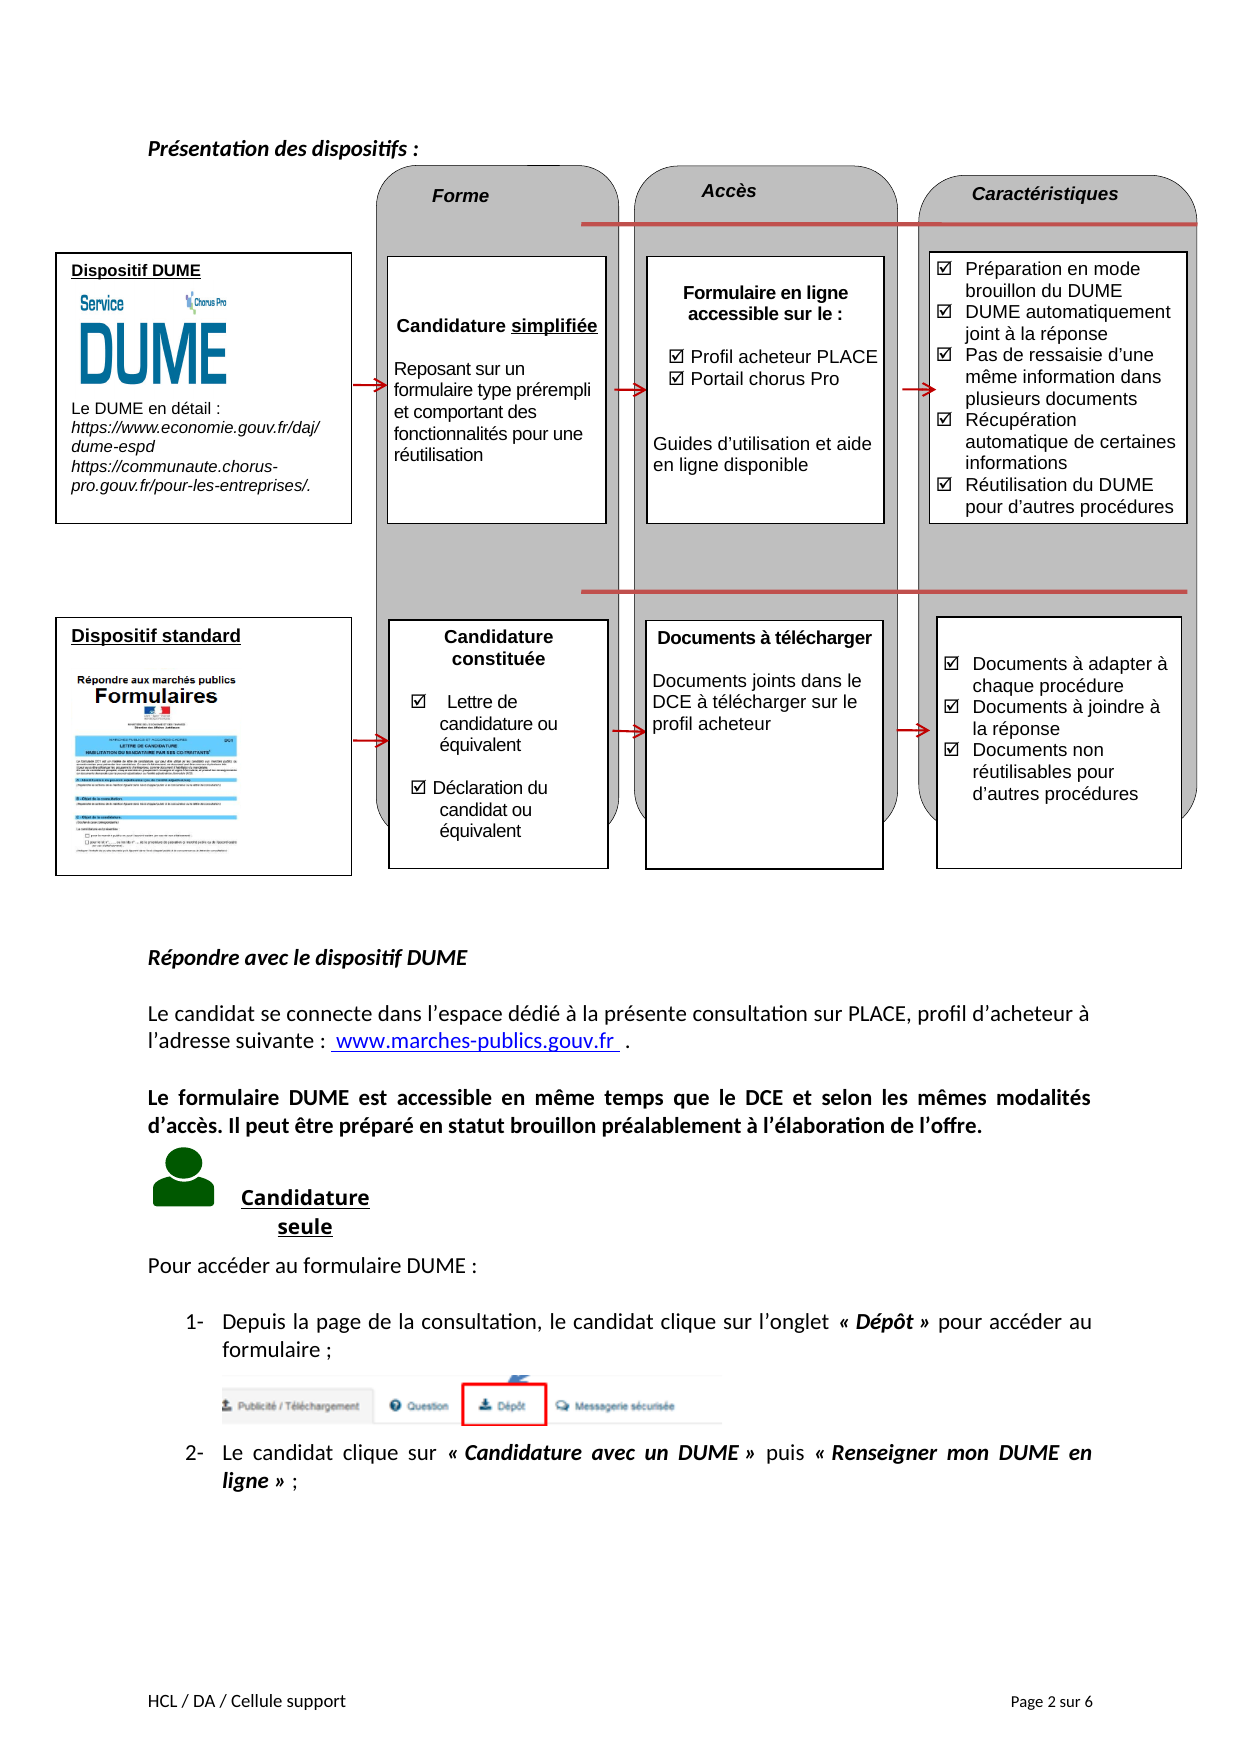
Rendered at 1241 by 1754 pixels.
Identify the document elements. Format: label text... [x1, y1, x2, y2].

picture [75, 280, 233, 399]
list Le candidat clique sur « Candidature avec un DUME » puis « Renseigner mon DUME en ligne » ; [185, 1438, 1092, 1494]
text Présentation des dispositifs : [148, 134, 1092, 162]
picture [71, 668, 242, 856]
text Répondre avec le dispositif DUME [148, 943, 1092, 971]
list Depuis la page de la consultation, le candidat clique sur l’onglet « Dépôt » pour accéder au formulaire ; [185, 1307, 1092, 1363]
text Le formulaire DUME est accessible en même temps que le DCE et selon les mêmes modalités d’accès. Il peut être préparé en statut brouillon préalablement à l’élaboration de l’offre. [148, 1083, 1092, 1139]
text Pour accéder au formulaire DUME : [148, 1251, 1092, 1279]
text Le candidat se connecte dans l’espace dédié à la présente consultation sur PLACE, profil d’acheteur à l’adresse suivante : www.marches-publics.gouv.fr . [148, 999, 1092, 1055]
picture [222, 1375, 723, 1426]
